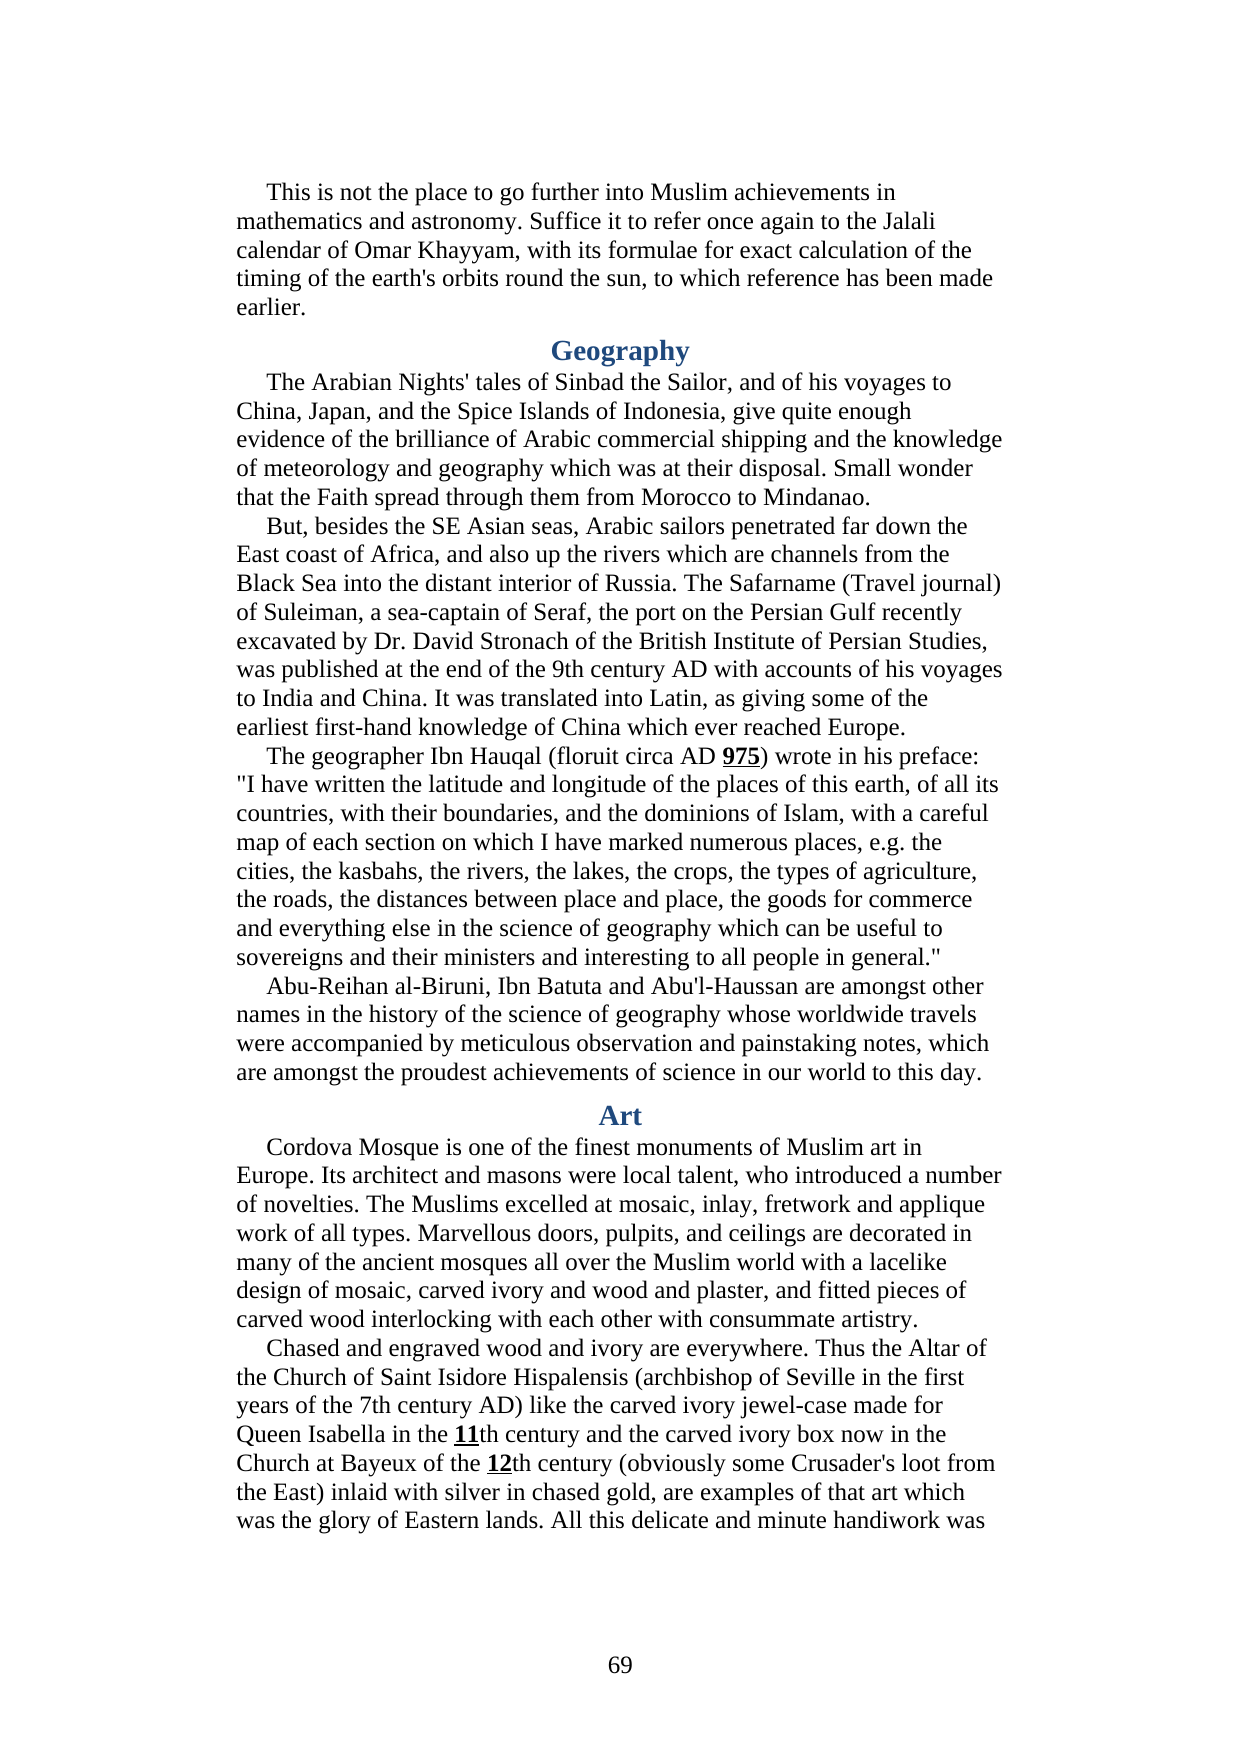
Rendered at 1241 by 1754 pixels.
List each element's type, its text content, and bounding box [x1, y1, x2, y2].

subtitle Geography [236, 333, 1004, 367]
text The Arabian Nights' tales of Sinbad the Sailor, and of his voyages to China, Japan, and the Spice Islands of Indonesia, give quite enough evidence of the brilliance of Arabic commercial shipping and the knowledge of meteorology and geography which was at their disposal. Small wonder that the Faith spread through them from Morocco to Mindanao. [236, 367, 1004, 511]
text The geographer Ibn Hauqal (floruit circa AD 975) wrote in his preface: "I have written the latitude and longitude of the places of this earth, of all its countries, with their boundaries, and the dominions of Islam, with a careful map of each section on which I have marked numerous places, e.g. the cities, the kasbahs, the rivers, the lakes, the crops, the types of agriculture, the roads, the distances between place and place, the goods for commerce and everything else in the science of geography which can be useful to sovereigns and their ministers and interesting to all people in general." [236, 741, 1004, 971]
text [236, 1333, 1004, 1534]
text Abu-Reihan al-Biruni, Ibn Batuta and Abu'l-Haussan are amongst other names in the history of the science of geography whose worldwide travels were accompanied by meticulous observation and painstaking notes, which are amongst the proudest achievements of science in our world to this day. [236, 971, 1004, 1086]
subtitle Art [236, 1098, 1004, 1132]
text This is not the place to go further into Muslim achievements in mathematics and astronomy. Suffice it to refer once again to the Jalali calendar of Omar Khayyam, with its formulae for exact calculation of the timing of the earth's orbits round the sun, to which reference has been made earlier. [236, 177, 1004, 321]
text But, besides the SE Asian seas, Arabic sailors penetrated far down the East coast of Africa, and also up the rivers which are channels from the Black Sea into the distant interior of Russia. The Safarname (Travel journal) of Suleiman, a sea-captain of Seraf, the port on the Persian Gulf recently excavated by Dr. David Stronach of the British Institute of Persian Studies, was published at the end of the 9th century AD with accounts of his voyages to India and China. It was translated into Latin, as giving some of the earliest first-hand knowledge of China which ever reached Europe. [236, 511, 1004, 741]
text Cordova Mosque is one of the finest monuments of Muslim art in Europe. Its architect and masons were local talent, who introduced a number of novelties. The Muslims excelled at mosaic, inlay, fretwork and applique work of all types. Marvellous doors, pulpits, and ceilings are decorated in many of the ancient mosques all over the Muslim world with a lacelike design of mosaic, carved ivory and wood and plaster, and fitted pieces of carved wood interlocking with each other with consummate artistry. [236, 1132, 1004, 1333]
